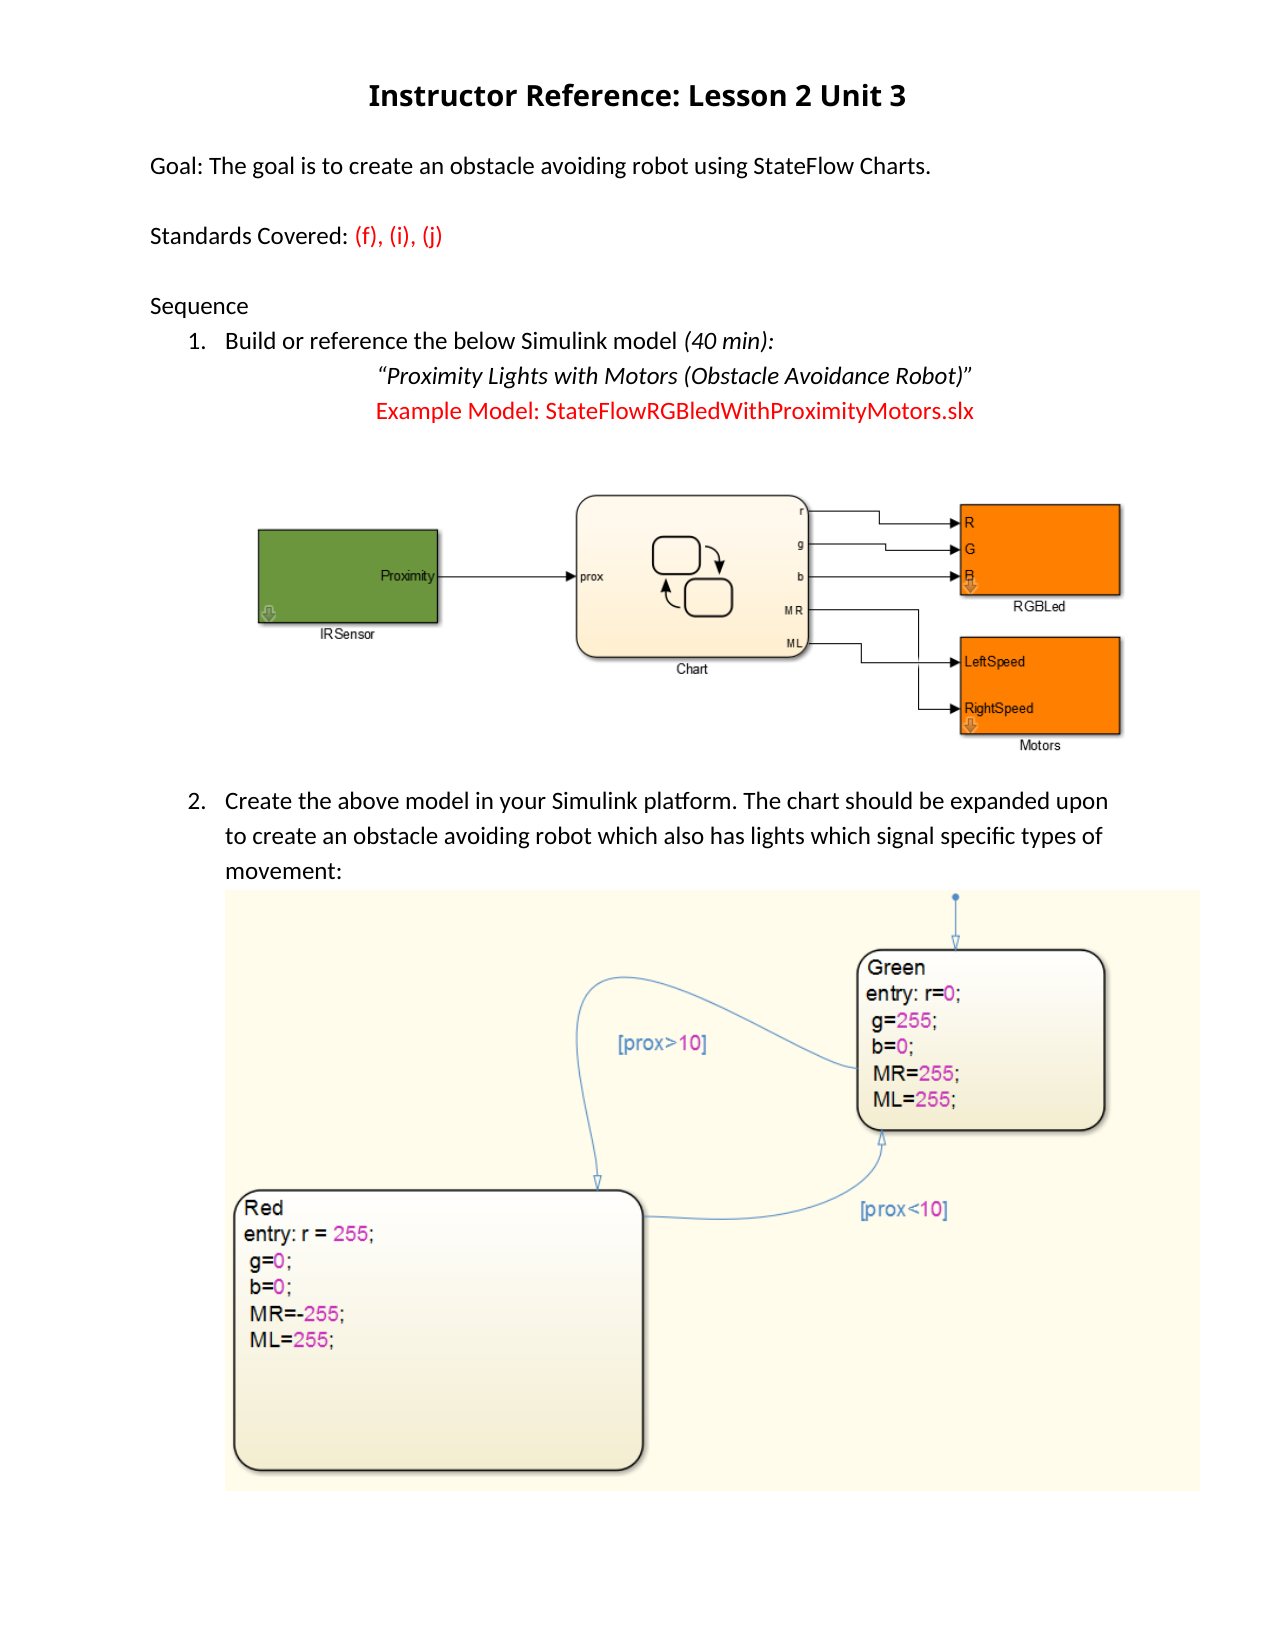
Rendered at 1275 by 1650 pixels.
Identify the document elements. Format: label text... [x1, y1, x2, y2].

text Standards Covered: (f), (i), (j) [150, 220, 1125, 251]
text Sequence [150, 290, 1125, 321]
list Build or reference the below Simulink model (40 min): [187, 325, 1125, 356]
picture [225, 890, 1200, 1491]
picture [225, 465, 1200, 782]
text Goal: The goal is to create an obstacle avoiding robot using StateFlow Charts. [150, 150, 1125, 181]
list Create the above model in your Simulink platform. The chart should be expanded upon to create an obstacle avoiding robot which also has lights which signal specific types of movement: [187, 786, 1125, 886]
text Example Model: StateFlowRGBledWithProximityMotors.slx [225, 395, 1125, 426]
text “Proximity Lights with Motors (Obstacle Avoidance Robot)” [225, 360, 1125, 391]
